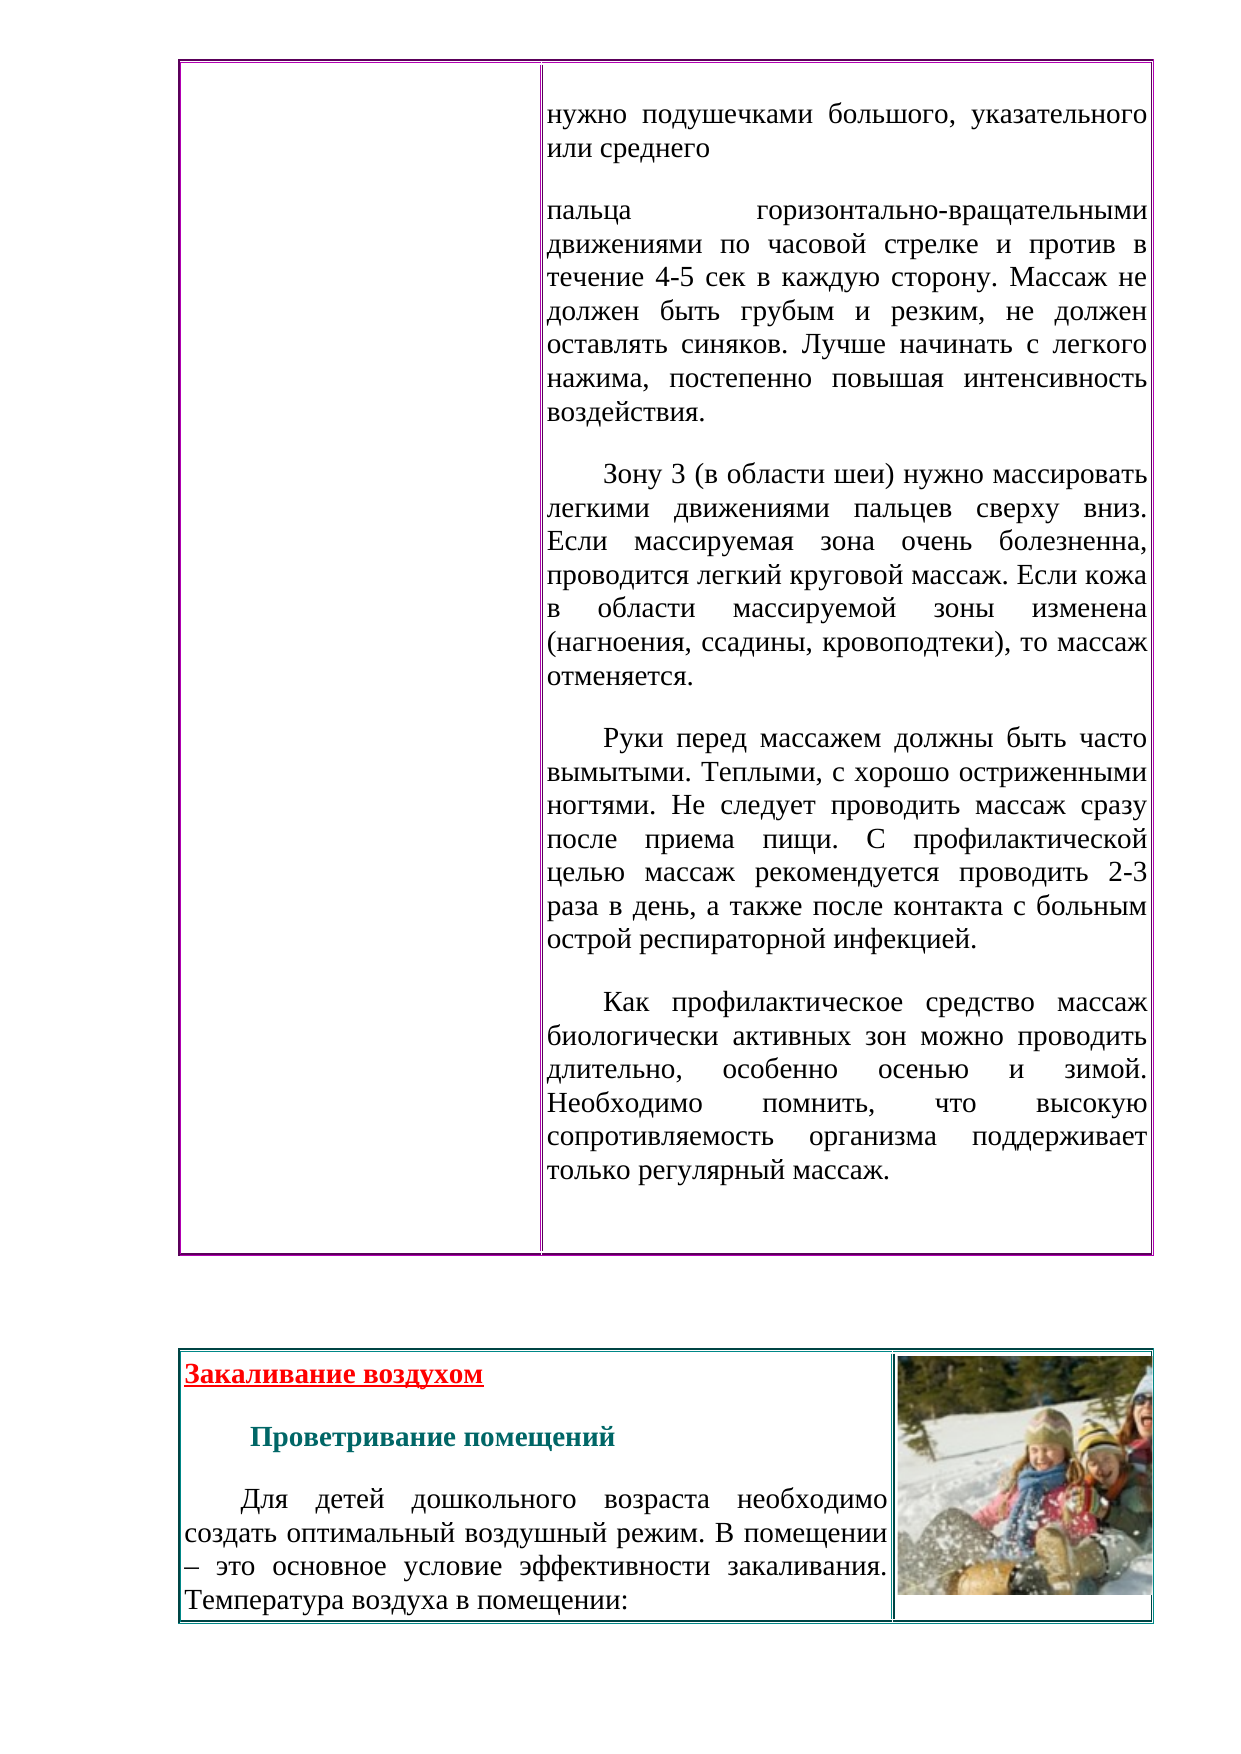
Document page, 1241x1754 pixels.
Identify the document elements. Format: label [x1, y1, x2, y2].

table_header [181, 63, 542, 1253]
table_header [893, 1352, 1151, 1620]
table_header [181, 1350, 893, 1620]
table_header [542, 63, 1151, 1253]
picture [897, 1356, 1153, 1595]
